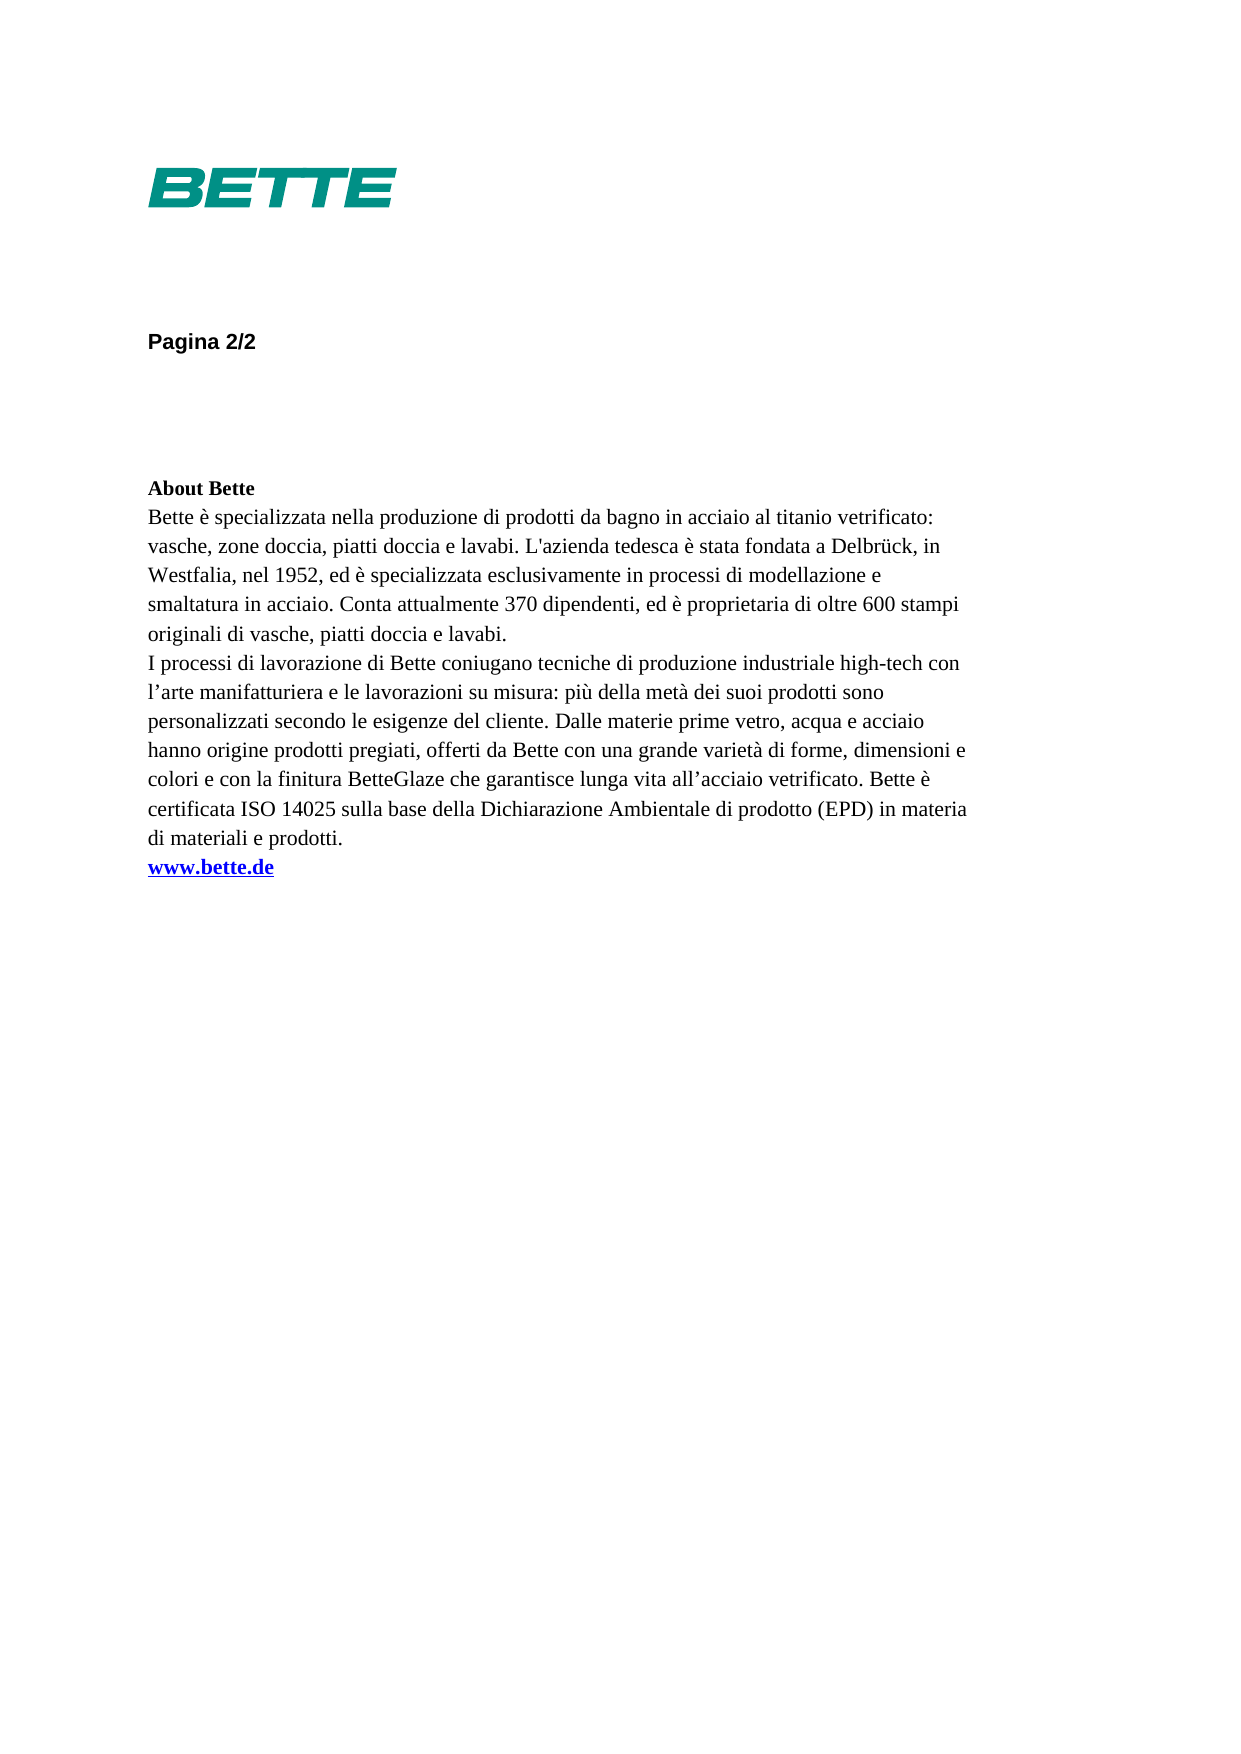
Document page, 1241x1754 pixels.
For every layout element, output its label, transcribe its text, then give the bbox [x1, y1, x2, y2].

text www.bette.de [148, 851, 968, 880]
text About Bette [148, 472, 968, 501]
text Bette è specializzata nella produzione di prodotti da bagno in acciaio al titanio vetrificato: vasche, zone doccia, piatti doccia e lavabi. L'azienda tedesca è stata fondata a Delbrück, in Westfalia, nel 1952, ed è specializzata esclusivamente in processi di modellazione e smaltatura in acciaio. Conta attualmente 370 dipendenti, ed è proprietaria di oltre 600 stampi originali di vasche, piatti doccia e lavabi. [148, 501, 968, 647]
text I processi di lavorazione di Bette coniugano tecniche di produzione industriale high-tech con l’arte manifatturiera e le lavorazioni su misura: più della metà dei suoi prodotti sono personalizzati secondo le esigenze del cliente. Dalle materie prime vetro, acqua e acciaio hanno origine prodotti pregiati, offerti da Bette con una grande varietà di forme, dimensioni e colori e con la finitura BetteGlaze che garantisce lunga vita all’acciaio vetrificato. Bette è certificata ISO 14025 sulla base della Dichiarazione Ambientale di prodotto (EPD) in materia di materiali e prodotti. [148, 647, 968, 851]
